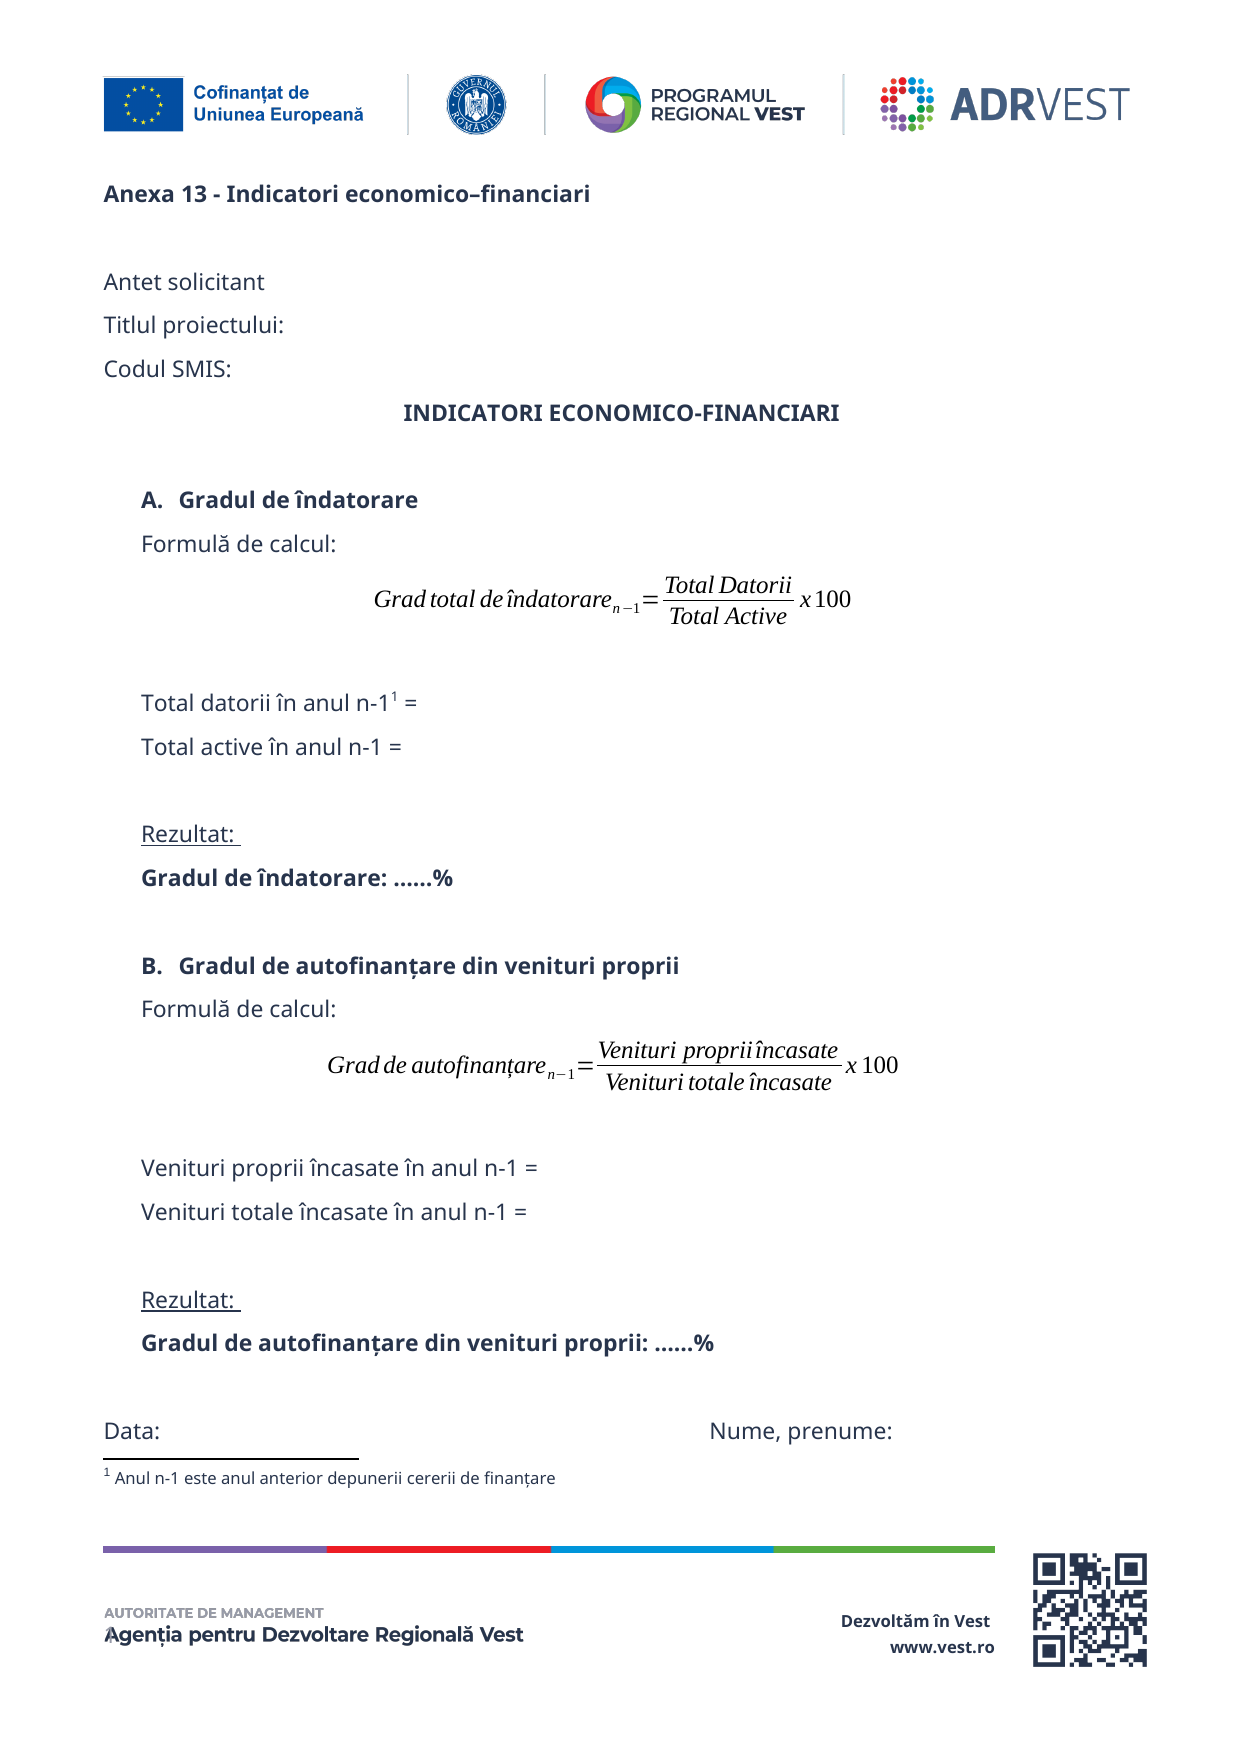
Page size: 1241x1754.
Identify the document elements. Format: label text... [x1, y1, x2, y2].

picture [1025, 1545, 1156, 1676]
text Antet solicitant [103, 266, 1122, 297]
text Gradul de îndatorare: ……% [141, 862, 1122, 893]
list Gradul de îndatorare [141, 484, 1122, 516]
text Codul SMIS: [103, 353, 1122, 384]
text INDICATORI ECONOMICO-FINANCIARI [103, 397, 1240, 428]
text Rezultat: [141, 818, 1122, 849]
text Formulă de calcul: [141, 528, 1122, 559]
text Venituri proprii încasate în anul n-1 = [141, 1152, 1122, 1183]
text Total active în anul n-1 = [141, 731, 1122, 762]
text Titlul proiectului: [103, 309, 1122, 341]
text Venituri totale încasate în anul n-1 = [141, 1196, 1122, 1227]
text Formulă de calcul: [141, 993, 1122, 1024]
text Data: Nume, prenume: [103, 1415, 1240, 1446]
text Gradul de autofinanțare din venituri proprii: ……% [141, 1327, 1122, 1358]
text Total datorii în anul n-1 = [141, 687, 1122, 718]
text Rezultat: [141, 1283, 1122, 1315]
picture [102, 74, 1130, 135]
list Gradul de autofinanțare din venituri proprii [141, 949, 1122, 981]
text Anexa 13 - Indicatori economico–financiari [103, 178, 1122, 209]
